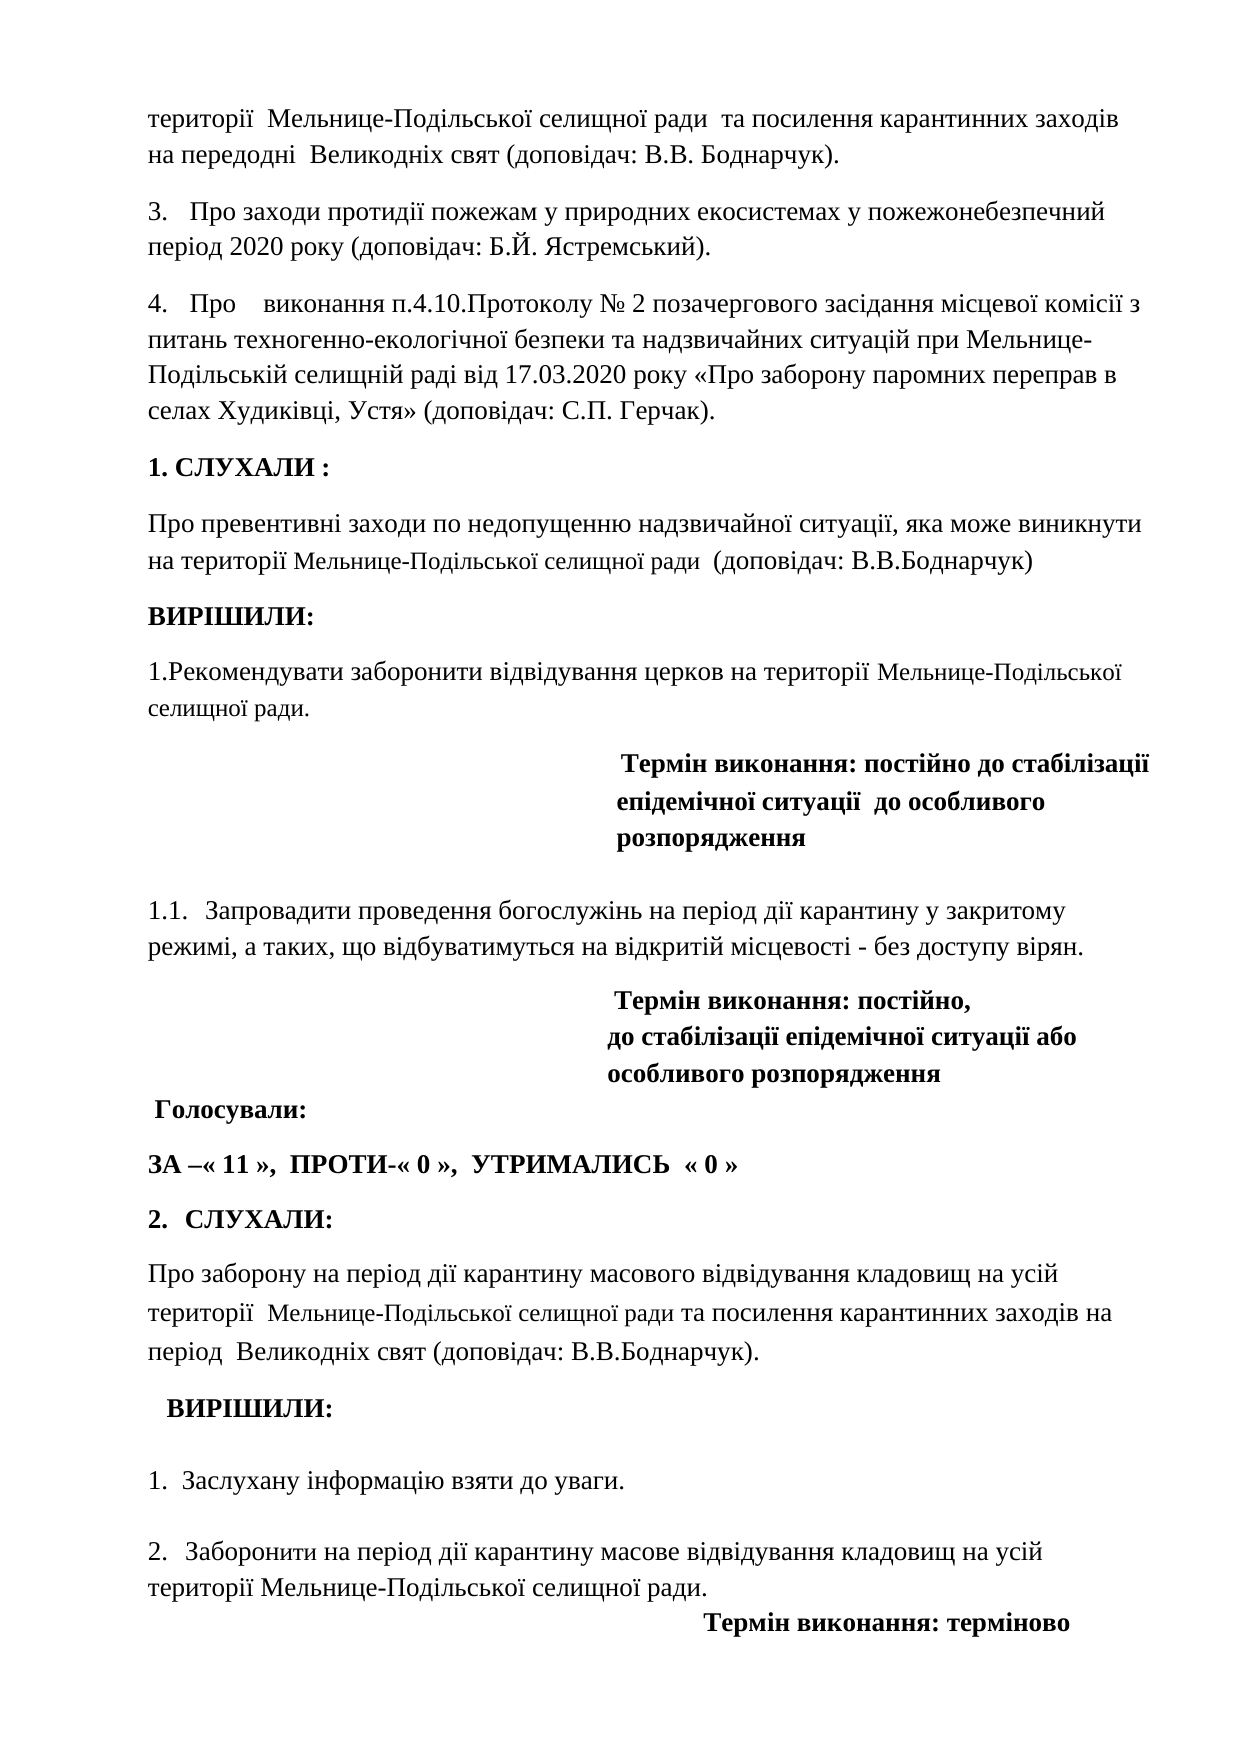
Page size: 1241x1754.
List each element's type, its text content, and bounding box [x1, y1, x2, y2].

list Запровадити проведення богослужінь на період дії карантину у закритому режимі, а таких, що відбуватимуться на відкритій місцевості - без доступу вірян. [148, 894, 1152, 961]
list Заборонити на період дії карантину масове відвідування кладовищ на усій території Мельнице-Подільської селищної ради. [148, 1535, 1152, 1602]
text Термін виконання: постійно, [148, 984, 1152, 1015]
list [148, 102, 1152, 169]
text до стабілізації епідемічної ситуації або [148, 1021, 1152, 1052]
text 1. СЛУХАЛИ : [148, 451, 1152, 482]
text 1.Рекомендувати заборонити відвідування церков на території Мельнице-Подільської селищної ради. [148, 654, 1152, 722]
text особливого розпорядження [148, 1057, 1152, 1088]
text Голосували: [148, 1093, 1152, 1124]
text Термін виконання: постійно до стабілізації епідемічної ситуації до особливого розпорядження [616, 748, 1152, 853]
text ВИРІШИЛИ: [148, 1393, 1152, 1424]
text Про заборону на період дії карантину масового відвідування кладовищ на усій території Мельнице-Подільської селищної ради та посилення карантинних заходів на період Великодніх свят (доповідач: В.В.Боднарчук). [148, 1257, 1152, 1366]
list Про виконання п.4.10.Протоколу № 2 позачергового засідання місцевої комісії з питань техногенно-екологічної безпеки та надзвичайних ситуацій при Мельнице-Подільській селищній раді від 17.03.2020 року «Про заборону паромних переправ в селах Худиківці, Устя» (доповідач: С.П. Герчак). [148, 287, 1152, 425]
text ЗА –« 11 », ПРОТИ-« 0 », УТРИМАЛИСЬ « 0 » [148, 1148, 1152, 1179]
list Заслухану інформацію взяти до уваги. [148, 1464, 1152, 1495]
text ВИРІШИЛИ: [148, 600, 1152, 631]
text Про превентивні заходи по недопущенню надзвичайної ситуації, яка може виникнути на території Мельнице-Подільської селищної ради (доповідач: В.В.Боднарчук) [148, 507, 1152, 576]
list СЛУХАЛИ: [148, 1203, 1152, 1234]
text Термін виконання: терміново [602, 1606, 1152, 1637]
list Про заходи протидії пожежам у природних екосистемах у пожежонебезпечний період 2020 року (доповідач: Б.Й. Ястремський). [148, 195, 1152, 262]
